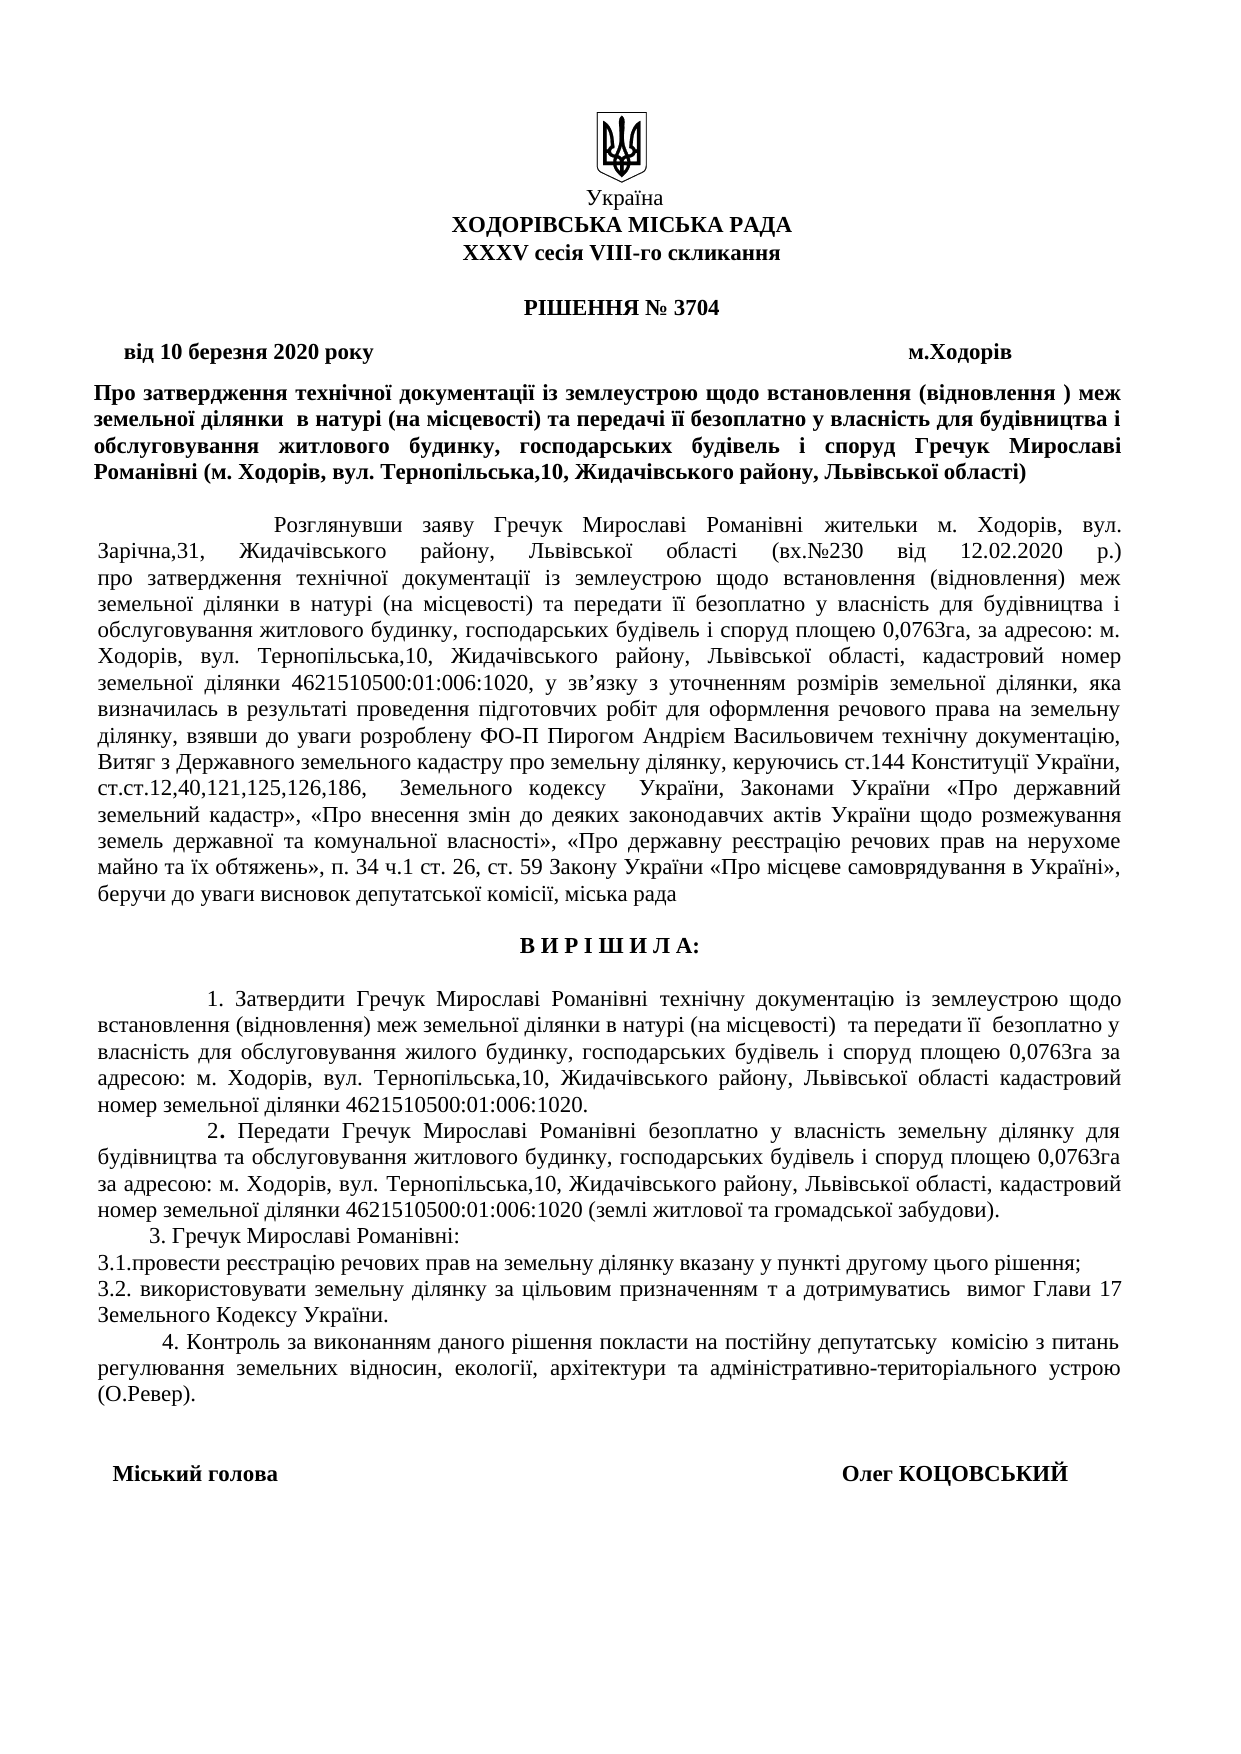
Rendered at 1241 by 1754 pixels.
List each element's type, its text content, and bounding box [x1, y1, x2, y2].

text 3.1.провести реєстрацію речових прав на земельну ділянку вказану у пункті другому цього рішення; [97, 1249, 1122, 1275]
text 3. Гречук Мирославі Романівні: [97, 1222, 1122, 1249]
table_cell РІШЕННЯ № 3704 [112, 294, 1131, 338]
table_header Україна ХОДОРІВСЬКА МІСЬКА РАДА ХХХV сесія VІІІ-го скликання [112, 112, 1131, 294]
text Розглянувши заяву Гречук Мирославі Романівні жительки м. Ходорів, вул. Зарічна,31, Жидачівського району, Львівської області (вх.№230 від 12.02.2020 р.) про затвердження технічної документації із землеустрою щодо встановлення (відновлення) меж земельної ділянки в натурі (на місцевості) та передати її безоплатно у власність для будівництва і обслуговування житлового будинку, господарських будівель і споруд площею 0,0763га, за адресою: м. Ходорів, вул. Тернопільська,10, Жидачівського району, Львівської області, кадастровий номер земельної ділянки 4621510500:01:006:1020, у зв’язку з уточненням розмірів земельної ділянки, яка визначилась в результаті проведення підготовчих робіт для оформлення речового права на земельну ділянку, взявши до уваги розроблену ФО-П Пирогом Андрієм Васильовичем технічну документацію, Витяг з Державного земельного кадастру про земельну ділянку, керуючись ст.144 Конституції України, ст.ст.12,40,121,125,126,186, Земельного кодексу України, Законами України «Про державний земельний кадастр», «Про внесення змін до деяких законодавчих актів України щодо розмежування земель державної та комунальної власності», «Про державну реєстрацію речових прав на нерухоме майно та їх обтяжень», п. 34 ч.1 ст. 26, ст. 59 Закону України «Про місцеве самоврядування в Україні», беручи до уваги висновок депутатської комісії, міська рада [97, 511, 1122, 906]
text 4. Контроль за виконанням даного рішення покласти на постійну депутатську комісію з питань регулювання земельних відносин, екології, архітектури та адміністративно-територіального устрою (О.Ревер). [97, 1328, 1122, 1407]
text В И Р І Ш И Л А: [97, 932, 1122, 959]
text 2. Передати Гречук Мирославі Романівні безоплатно у власність земельну ділянку для будівництва та обслуговування житлового будинку, господарських будівель і споруд площею 0,0763га за адресою: м. Ходорів, вул. Тернопільська,10, Жидачівського району, Львівської області, кадастровий номер земельної ділянки 4621510500:01:006:1020 (землі житлової та громадської забудови). [97, 1117, 1122, 1222]
table_cell м.Ходорів [600, 339, 1131, 379]
text 3.2. використовувати земельну ділянку за цільовим призначенням т а дотримуватись вимог Глави 17 Земельного Кодексу України. [97, 1275, 1122, 1328]
table_cell від 10 березня 2020 року [112, 339, 599, 379]
text 1. Затвердити Гречук Мирославі Романівні технічну документацію із землеустрою щодо встановлення (відновлення) меж земельної ділянки в натурі (на місцевості) та передати її безоплатно у власність для обслуговування жилого будинку, господарських будівель і споруд площею 0,0763га за адресою: м. Ходорів, вул. Тернопільська,10, Жидачівського району, Львівської області кадастровий номер земельної ділянки 4621510500:01:006:1020. [97, 985, 1122, 1117]
text Про затвердження технічної документації із землеустрою щодо встановлення (відновлення ) меж земельної ділянки в натурі (на місцевості) та передачі її безоплатно у власність для будівництва і обслуговування житлового будинку, господарських будівель і споруд Гречук Мирославі Романівні (м. Ходорів, вул. Тернопільська,10, Жидачівського району, Львівської області) [93, 379, 1122, 484]
text Міський голова Олег КОЦОВСЬКИЙ [112, 1459, 1122, 1486]
